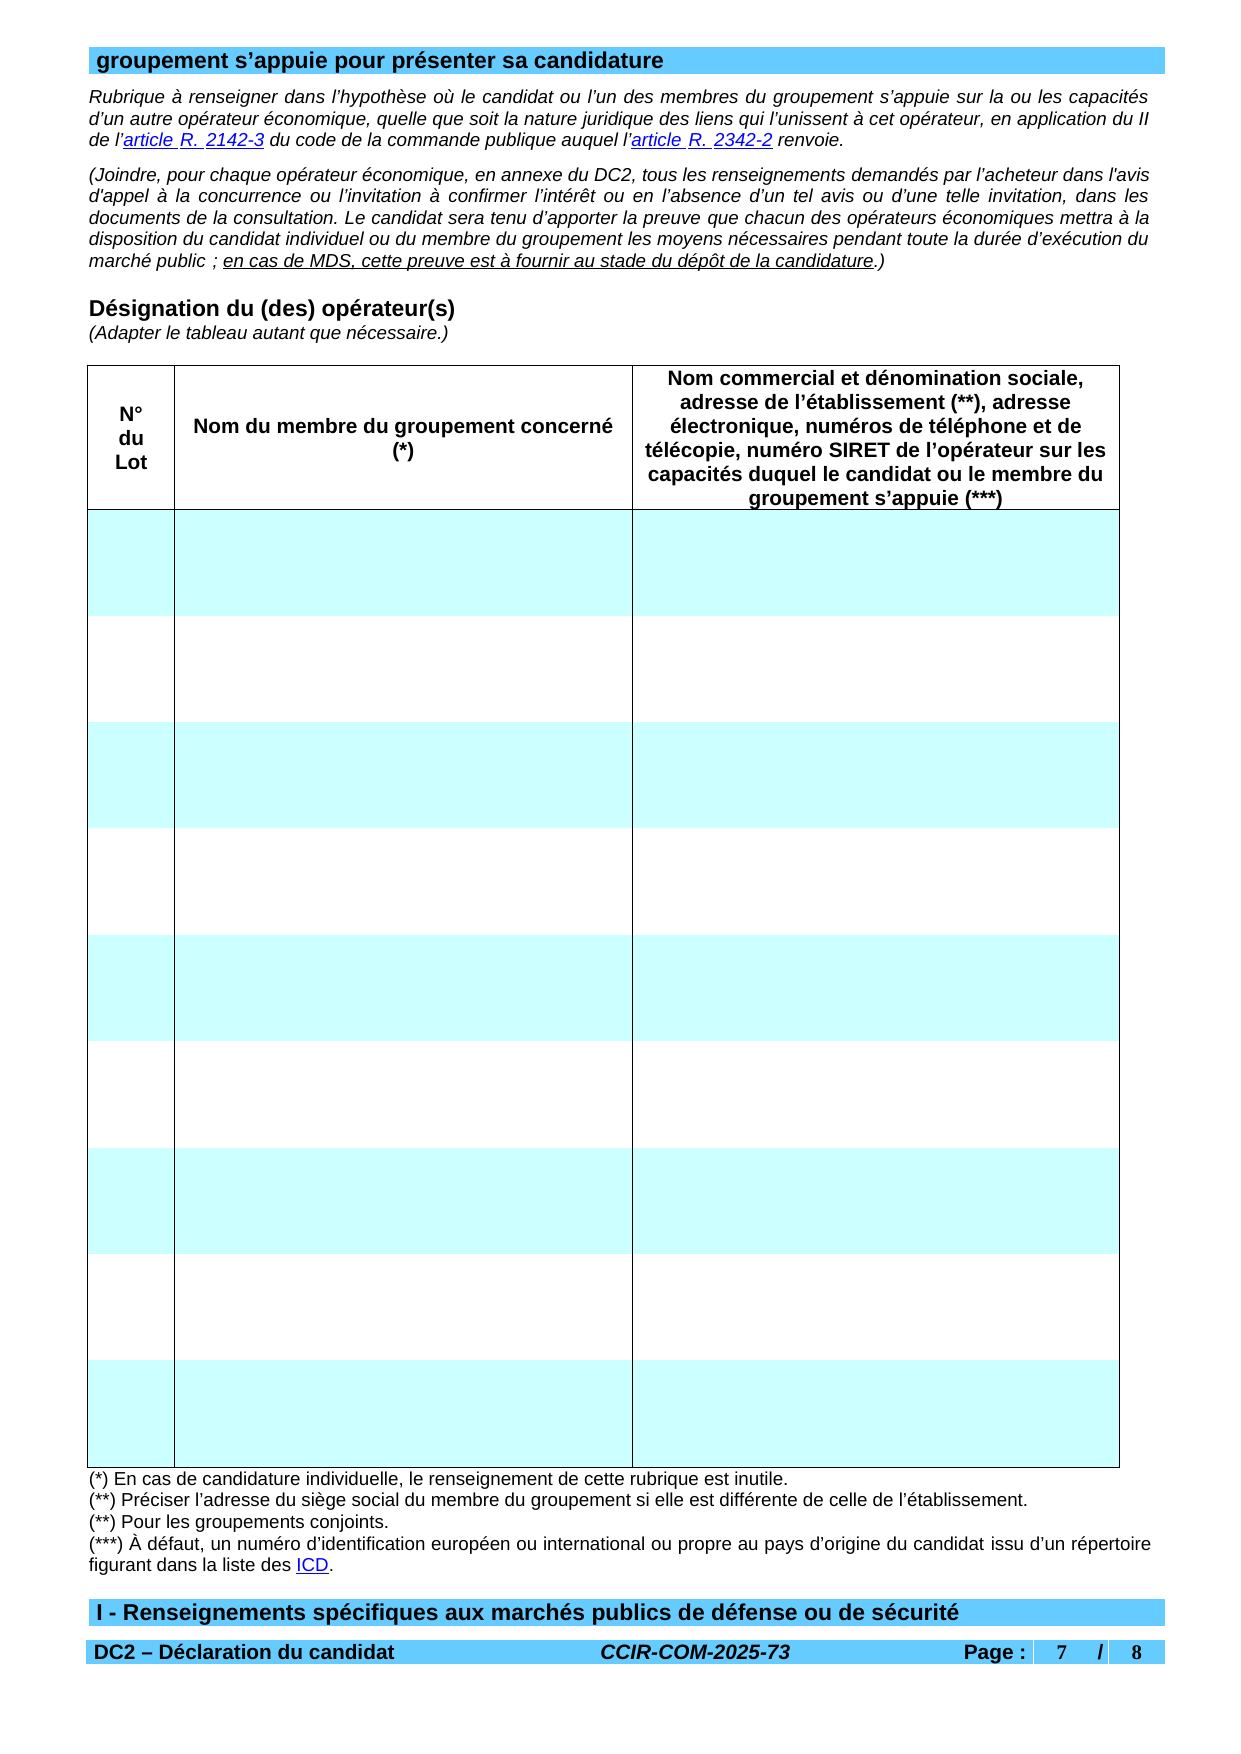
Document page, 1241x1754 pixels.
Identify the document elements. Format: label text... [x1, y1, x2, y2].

table_cell [88, 1254, 174, 1360]
table_cell [175, 935, 632, 1041]
text (**) Préciser l’adresse du siège social du membre du groupement si elle est différente de celle de l’établissement. [89, 1489, 1152, 1511]
table_cell [633, 1254, 1119, 1360]
table_header I - Renseignements spécifiques aux marchés publics de défense ou de sécurité [89, 1599, 1165, 1626]
table_header Nom du membre du groupement concerné (*) [175, 366, 632, 509]
table_cell [633, 829, 1119, 935]
table_cell [88, 829, 174, 935]
table_cell [175, 1360, 632, 1467]
table_cell [633, 510, 1119, 616]
table_cell [88, 1360, 174, 1467]
table_header Nom commercial et dénomination sociale, adresse de l’établissement (**), adresse électronique, numéros de téléphone et de télécopie, numéro SIRET de l’opérateur sur les capacités duquel le candidat ou le membre du groupement s’appuie (***) [633, 366, 1119, 509]
table_cell [88, 616, 174, 722]
table_cell [633, 616, 1119, 722]
text Désignation du (des) opérateur(s) [89, 295, 1152, 321]
text Rubrique à renseigner dans l’hypothèse où le candidat ou l’un des membres du groupement s’appuie sur la ou les capacités d’un autre opérateur économique, quelle que soit la nature juridique des liens qui l’unissent à cet opérateur, en application du II de l’article R. 2142-3 du code de la commande publique auquel l’article R. 2342-2 renvoie. [89, 86, 1152, 151]
table_cell [88, 722, 174, 828]
table_cell [175, 510, 632, 616]
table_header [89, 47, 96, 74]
text (***) À défaut, un numéro d’identification européen ou international ou propre au pays d’origine du candidat issu d’un répertoire figurant dans la liste des ICD. [89, 1532, 1152, 1575]
table_cell [175, 829, 632, 935]
table_cell [633, 1148, 1119, 1254]
text (Adapter le tableau autant que nécessaire.) [89, 321, 1152, 343]
table_cell [633, 1360, 1119, 1467]
table_cell [175, 722, 632, 828]
table_cell [633, 935, 1119, 1041]
text (Joindre, pour chaque opérateur économique, en annexe du DC2, tous les renseignements demandés par l’acheteur dans l'avis d'appel à la concurrence ou l’invitation à confirmer l’intérêt ou en l’absence d’un tel avis ou d’une telle invitation, dans les documents de la consultation. Le candidat sera tenu d’apporter la preuve que chacun des opérateurs économiques mettra à la disposition du candidat individuel ou du membre du groupement les moyens nécessaires pendant toute la durée d’exécution du marché public ; en cas de MDS, cette preuve est à fournir au stade du dépôt de la candidature.) [89, 163, 1152, 271]
text (*) En cas de candidature individuelle, le renseignement de cette rubrique est inutile. [89, 1468, 1152, 1489]
table_header N° du Lot [88, 366, 174, 509]
text (**) Pour les groupements conjoints. [89, 1511, 1152, 1532]
table_cell [633, 1041, 1119, 1147]
table_cell [175, 616, 632, 722]
table_cell [175, 1148, 632, 1254]
table_cell [175, 1041, 632, 1147]
table_cell [88, 510, 174, 616]
table_cell [88, 1041, 174, 1147]
table_cell [175, 1254, 632, 1360]
table_cell [88, 935, 174, 1041]
table_cell [633, 722, 1119, 828]
table_cell [88, 1148, 174, 1254]
table_header H - Capacités des opérateurs économiques sur lesquels le candidat individuel ou le membre du groupement s’appuie pour présenter sa candidature [664, 47, 1165, 74]
